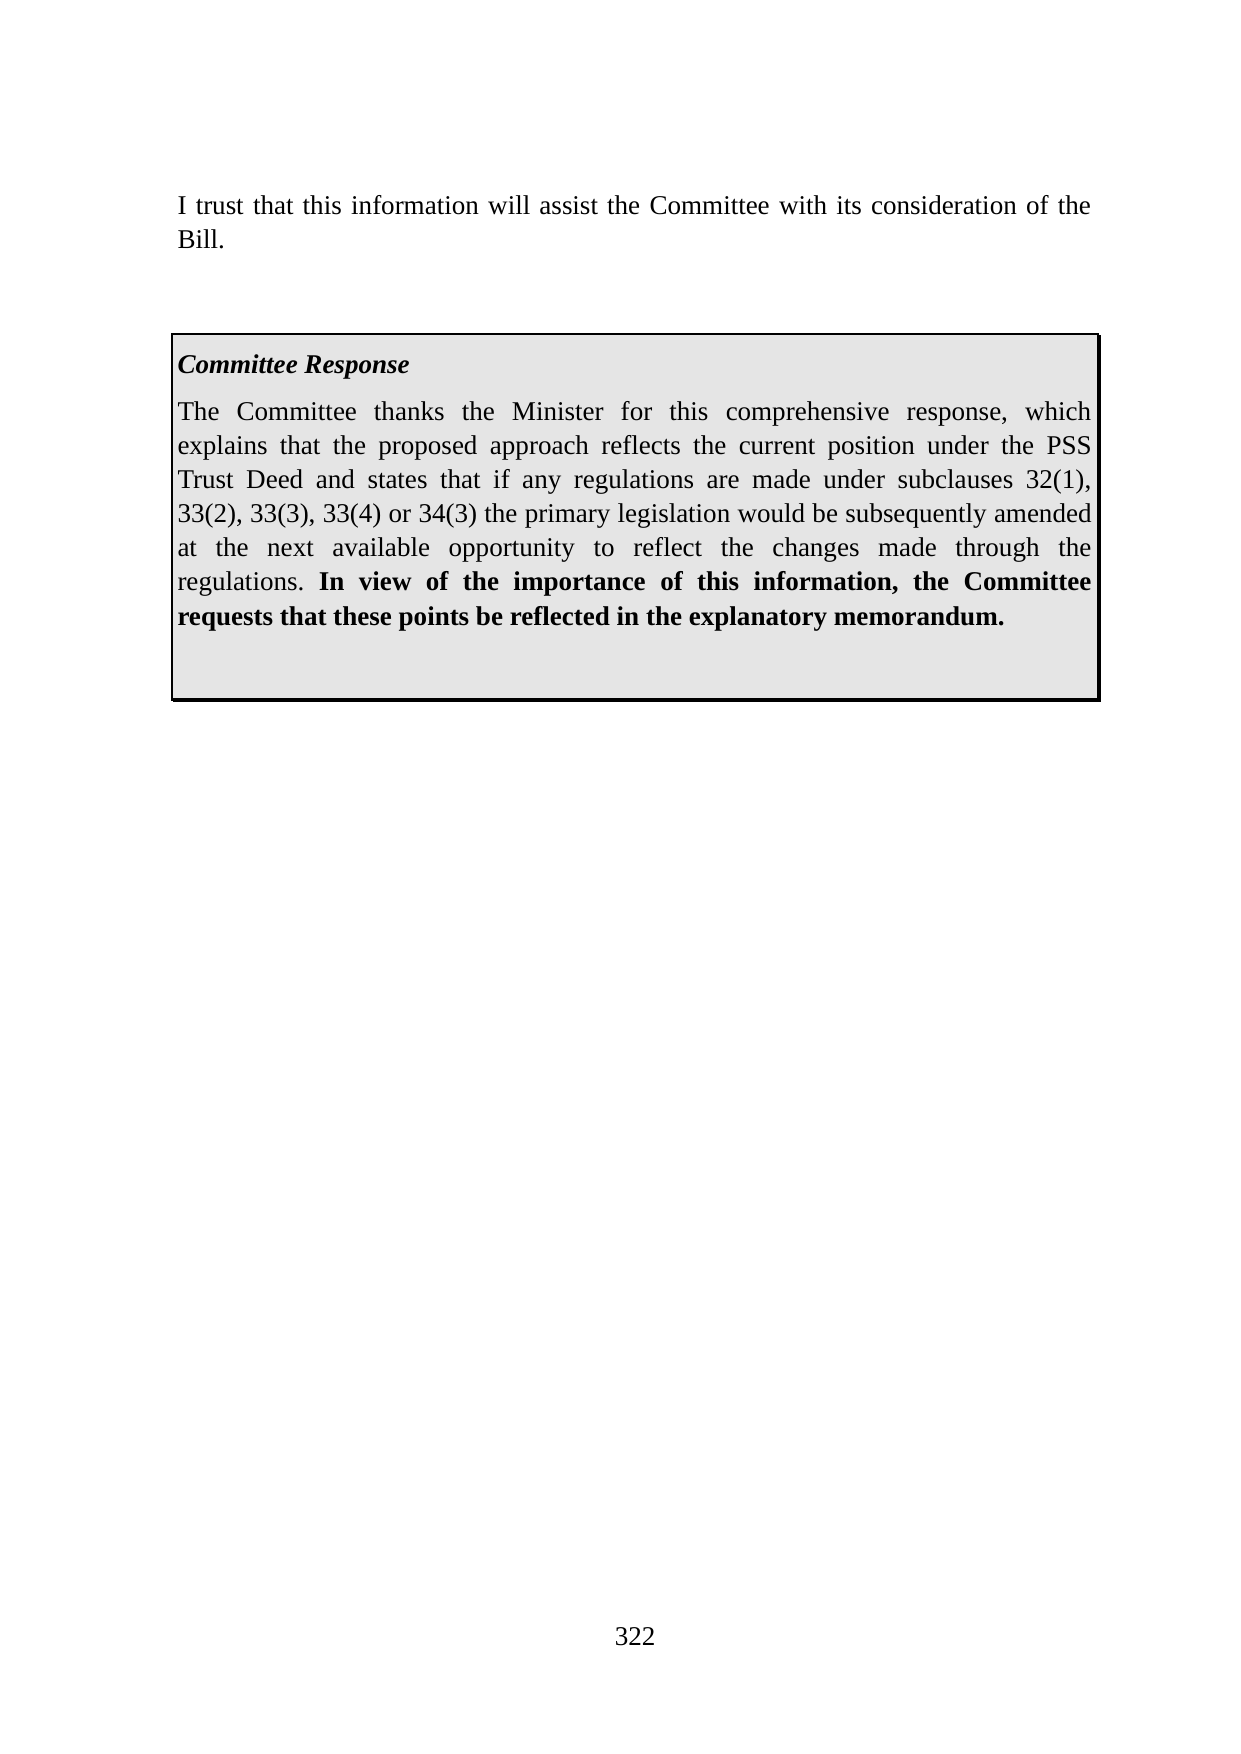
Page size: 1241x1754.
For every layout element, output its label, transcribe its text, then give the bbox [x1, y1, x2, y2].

text The Committee thanks the Minister for this comprehensive response, which explains that the proposed approach reflects the current position under the PSS Trust Deed and states that if any regulations are made under subclauses 32(1), 33(2), 33(3), 33(4) or 34(3) the primary legislation would be subsequently amended at the next available opportunity to reflect the changes made through the regulations. In view of the importance of this information, the Committee requests that these points be reflected in the explanatory memorandum. [173, 380, 1097, 631]
text I trust that this information will assist the Committee with its consideration of the Bill. [177, 189, 1092, 254]
text Committee Response [173, 335, 1097, 379]
